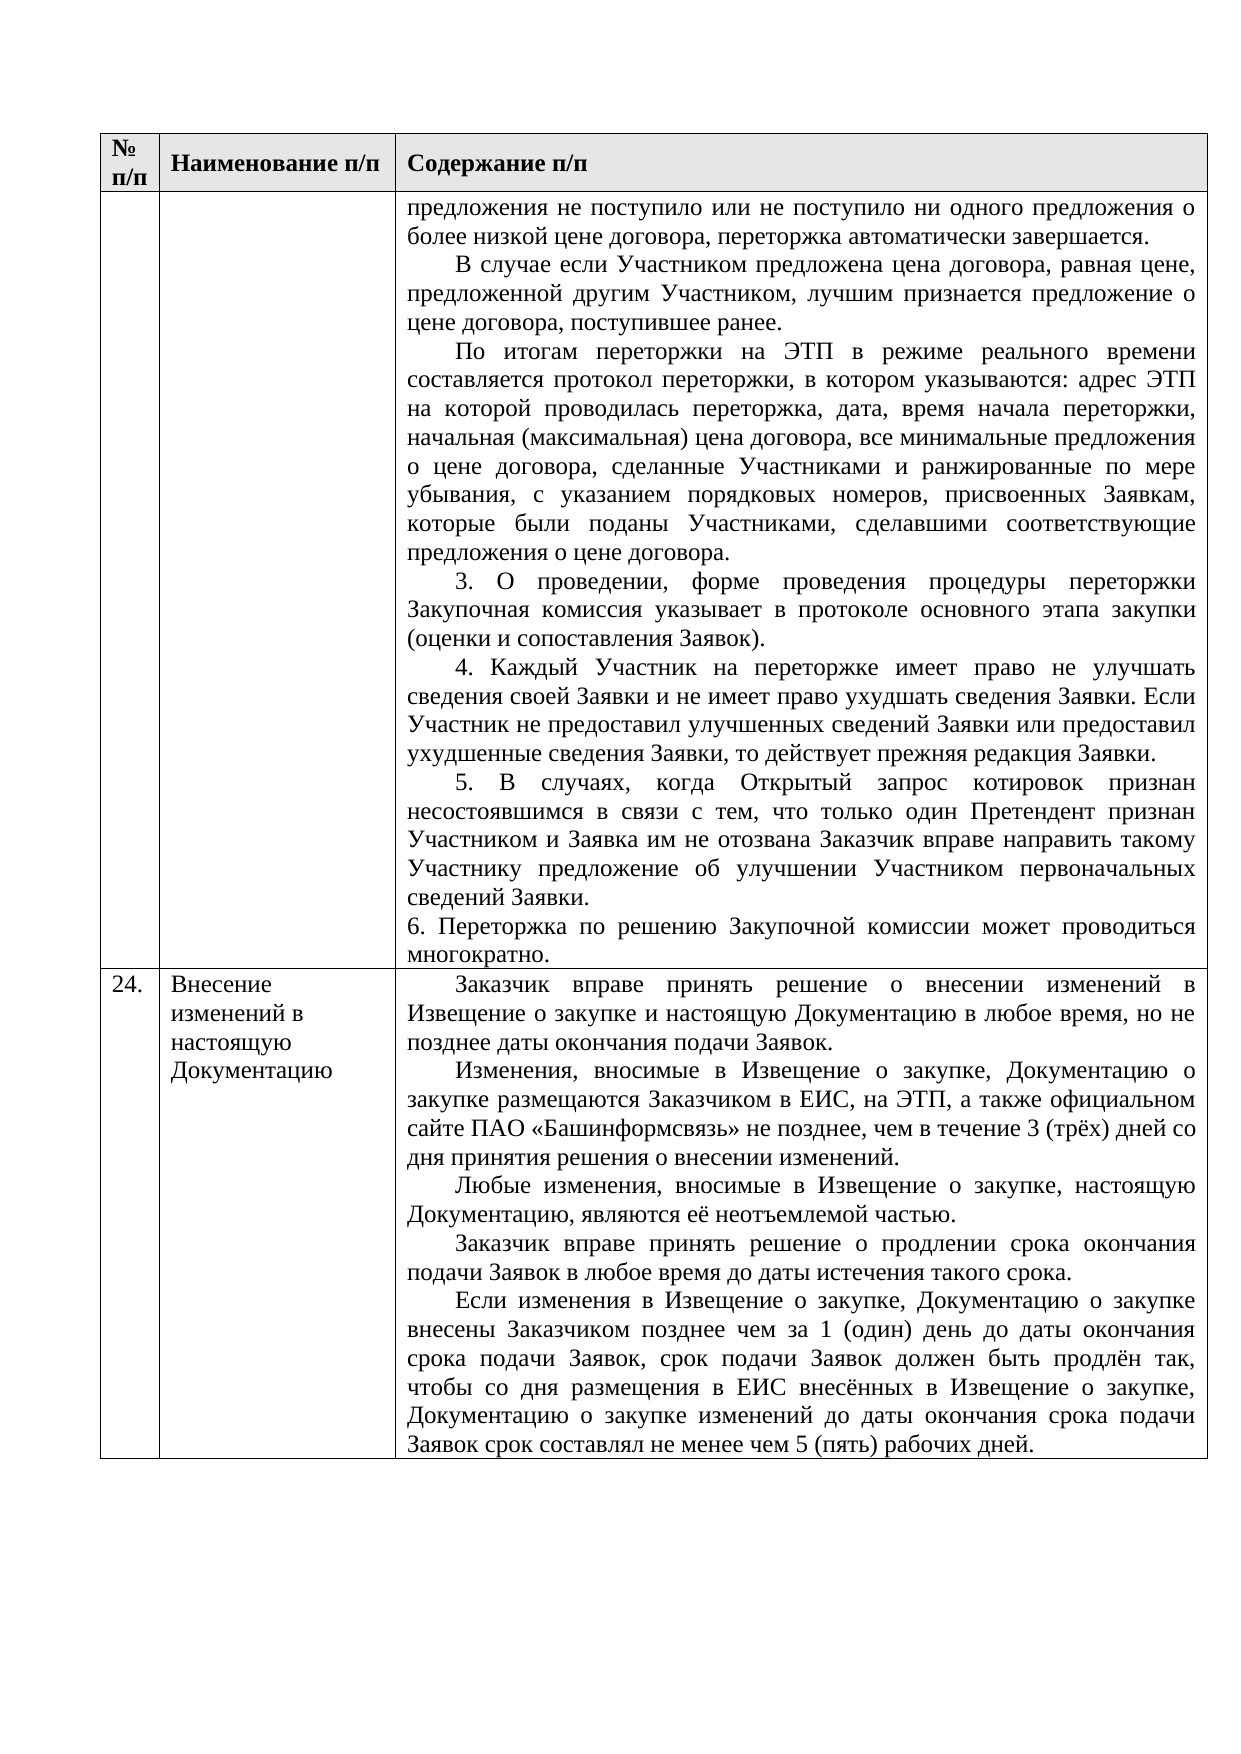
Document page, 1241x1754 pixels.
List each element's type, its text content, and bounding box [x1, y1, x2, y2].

table_header Содержание п/п [396, 134, 1207, 191]
table_cell Заказчик вправе принять решение о внесении изменений в Извещение о закупке и настоящую Документацию в любое время, но не позднее даты окончания подачи Заявок. Изменения, вносимые в Извещение о закупке, Документацию о закупке размещаются Заказчиком в ЕИС, на ЭТП, а также официальном сайте ПАО «Башинформсвязь» не позднее, чем в течение 3 (трёх) дней со дня принятия решения о внесении изменений. Любые изменения, вносимые в Извещение о закупке, настоящую Документацию, являются её неотъемлемой частью. Заказчик вправе принять решение о продлении срока окончания подачи Заявок в любое время до даты истечения такого срока. Если изменения в Извещение о закупке, Документацию о закупке внесены Заказчиком позднее чем за 1 (один) день до даты окончания срока подачи Заявок, срок подачи Заявок должен быть продлён так, чтобы со дня размещения в ЕИС внесённых в Извещение о закупке, Документацию о закупке изменений до даты окончания срока подачи Заявок срок составлял не менее чем 5 (пять) рабочих дней. [396, 969, 1207, 1458]
table_cell Внесение изменений в настоящую Документацию [160, 969, 395, 1458]
table_header Наименование п/п [160, 134, 395, 191]
table_header № п/п [101, 134, 159, 191]
table_cell [101, 969, 159, 1458]
table_cell [101, 192, 159, 968]
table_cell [160, 192, 395, 968]
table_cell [396, 192, 1207, 968]
